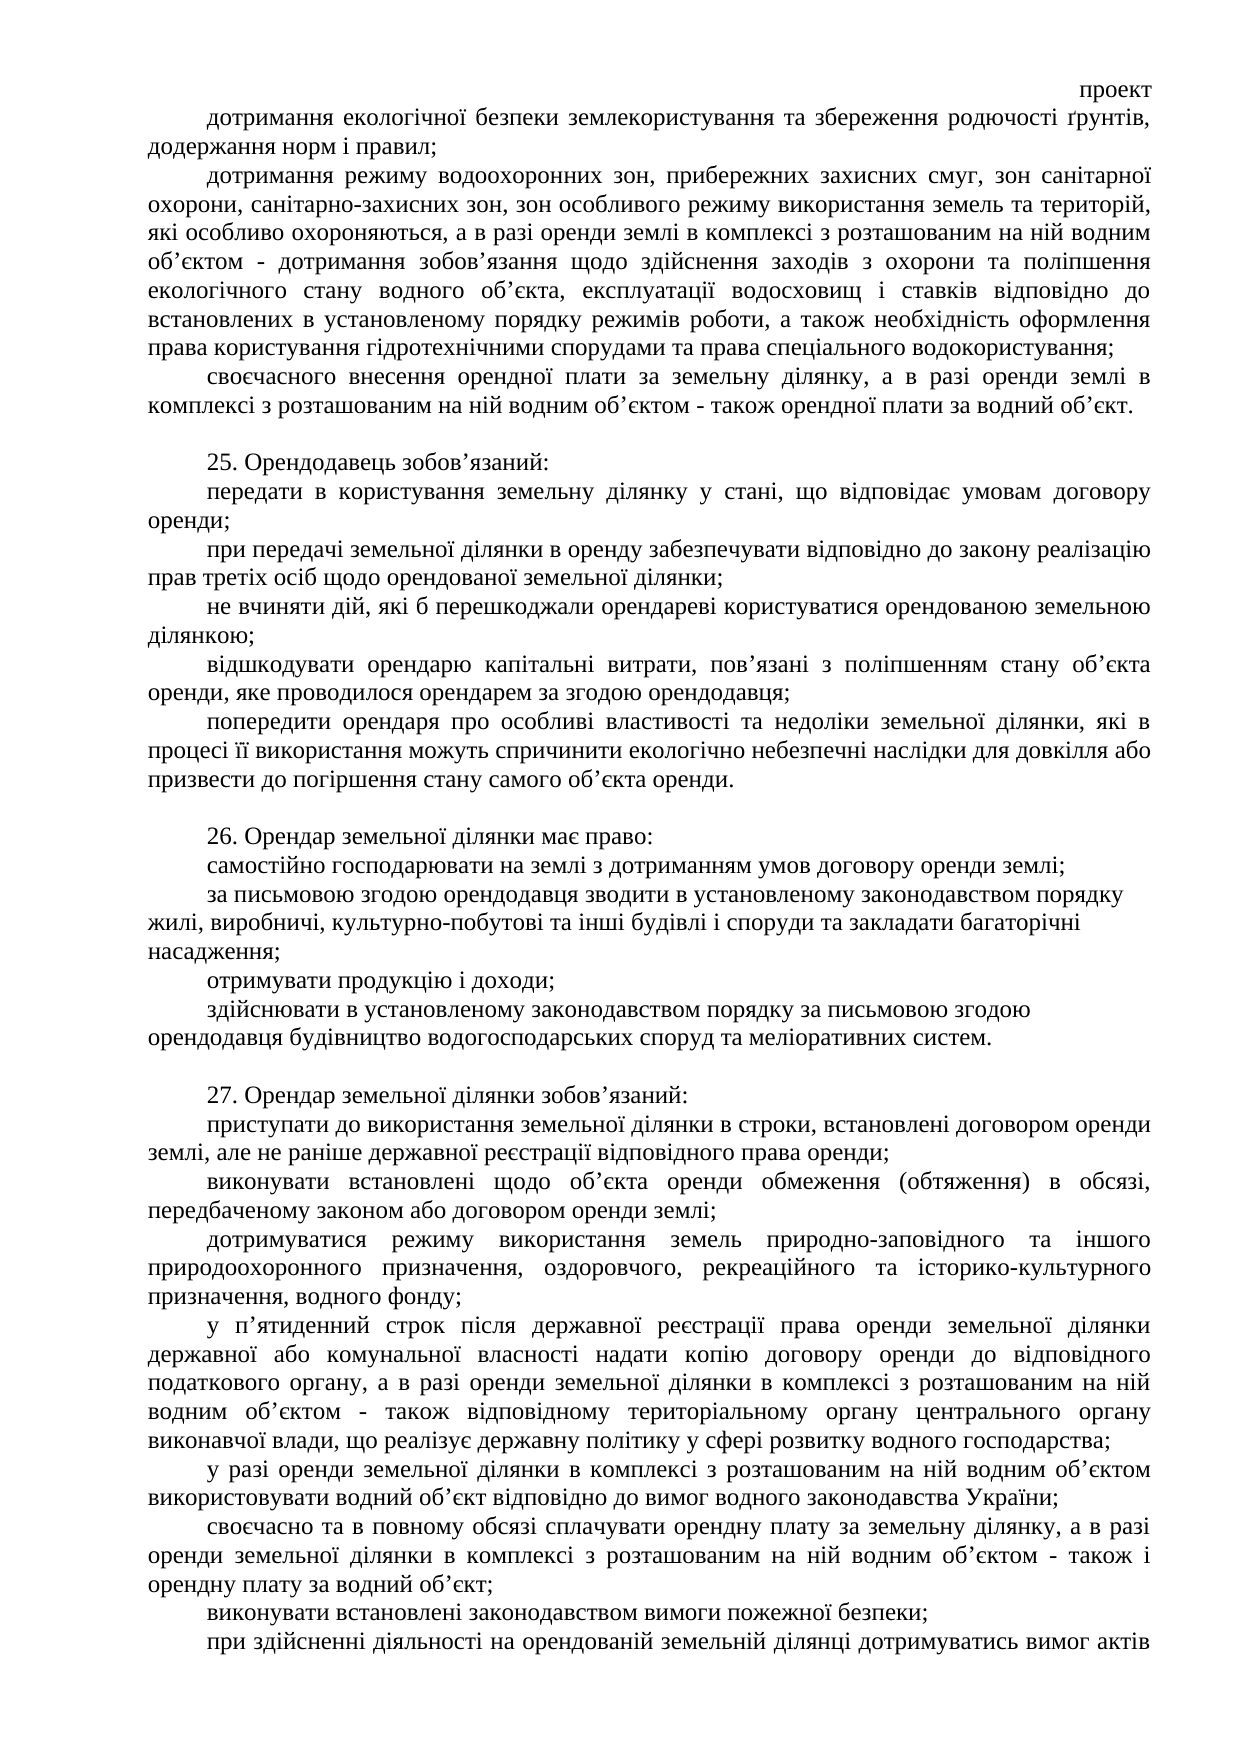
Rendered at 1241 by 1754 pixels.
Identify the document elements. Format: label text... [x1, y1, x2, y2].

text відшкодувати орендарю капітальні витрати, пов’язані з поліпшенням стану об’єкта оренди, яке проводилося орендарем за згодою орендодавця; [148, 649, 1152, 706]
text виконувати встановлені законодавством вимоги пожежної безпеки; [148, 1597, 1152, 1626]
text отримувати продукцію і доходи; [148, 965, 1152, 994]
text дотримання режиму водоохоронних зон, прибережних захисних смуг, зон санітарної охорони, санітарно-захисних зон, зон особливого режиму використання земель та територій, які особливо охороняються, а в разі оренди землі в комплексі з розташованим на ній водним об’єктом - дотримання зобов’язання щодо здійснення заходів з охорони та поліпшення екологічного стану водного об’єкта, експлуатації водосховищ і ставків відповідно до встановлених в установленому порядку режимів роботи, а також необхідність оформлення права користування гідротехнічними спорудами та права спеціального водокористування; [148, 160, 1152, 361]
text не вчиняти дій, які б перешкоджали орендареві користуватися орендованою земельною ділянкою; [148, 591, 1152, 649]
text у п’ятиденний строк після державної реєстрації права оренди земельної ділянки державної або комунальної власності надати копію договору оренди до відповідного податкового органу, а в разі оренди земельної ділянки в комплексі з розташованим на ній водним об’єктом - також відповідному територіальному органу центрального органу виконавчої влади, що реалізує державну політику у сфері розвитку водного господарства; [148, 1310, 1152, 1454]
text 27. Орендар земельної ділянки зобов’язаний: [148, 1080, 1152, 1109]
text у разі оренди земельної ділянки в комплексі з розташованим на ній водним об’єктом використовувати водний об’єкт відповідно до вимог водного законодавства України; [148, 1454, 1152, 1511]
text за письмовою згодою орендодавця зводити в установленому законодавством порядку жилі, виробничі, культурно-побутові та інші будівлі і споруди та закладати багаторічні насадження; [148, 879, 1152, 965]
text 25. Орендодавець зобов’язаний: [148, 447, 1152, 476]
text виконувати встановлені щодо об’єкта оренди обмеження (обтяження) в обсязі, передбаченому законом або договором оренди землі; [148, 1166, 1152, 1224]
text дотримуватися режиму використання земель природно-заповідного та іншого природоохоронного призначення, оздоровчого, рекреаційного та історико-культурного призначення, водного фонду; [148, 1224, 1152, 1310]
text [148, 1626, 1152, 1655]
text здійснювати в установленому законодавством порядку за письмовою згодою орендодавця будівництво водогосподарських споруд та меліоративних систем. [148, 994, 1152, 1051]
text передати в користування земельну ділянку у стані, що відповідає умовам договору оренди; [148, 476, 1152, 534]
text приступати до використання земельної ділянки в строки, встановлені договором оренди землі, але не раніше державної реєстрації відповідного права оренди; [148, 1109, 1152, 1166]
text попередити орендаря про особливі властивості та недоліки земельної ділянки, які в процесі її використання можуть спричинити екологічно небезпечні наслідки для довкілля або призвести до погіршення стану самого об’єкта оренди. [148, 706, 1152, 792]
text своєчасно та в повному обсязі сплачувати орендну плату за земельну ділянку, а в разі оренди земельної ділянки в комплексі з розташованим на ній водним об’єктом - також і орендну плату за водний об’єкт; [148, 1511, 1152, 1597]
text при передачі земельної ділянки в оренду забезпечувати відповідно до закону реалізацію прав третіх осіб щодо орендованої земельної ділянки; [148, 534, 1152, 591]
text своєчасного внесення орендної плати за земельну ділянку, а в разі оренди землі в комплексі з розташованим на ній водним об’єктом - також орендної плати за водний об’єкт. [148, 361, 1152, 419]
text дотримання екологічної безпеки землекористування та збереження родючості ґрунтів, додержання норм і правил; [148, 102, 1152, 160]
text 26. Орендар земельної ділянки має право: [148, 821, 1152, 850]
text самостійно господарювати на землі з дотриманням умов договору оренди землі; [148, 850, 1152, 879]
